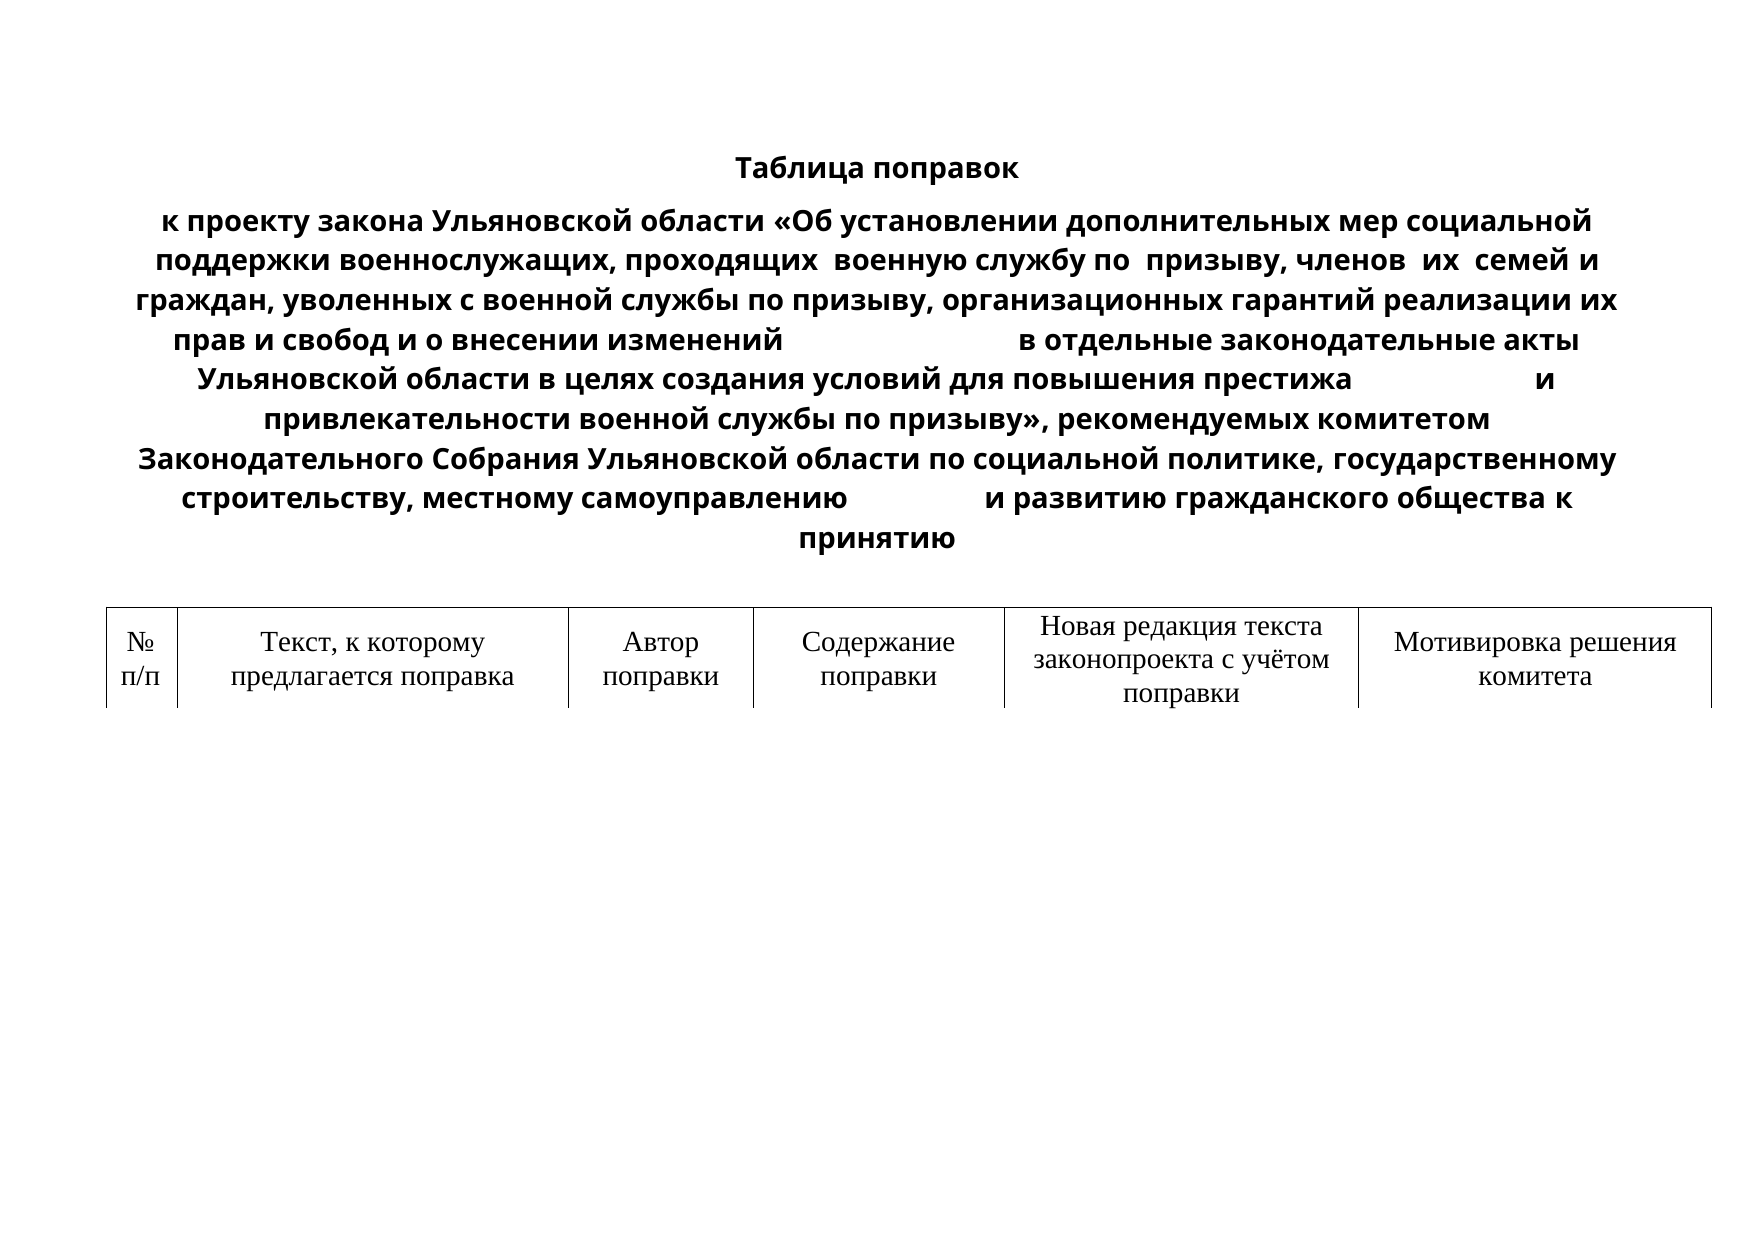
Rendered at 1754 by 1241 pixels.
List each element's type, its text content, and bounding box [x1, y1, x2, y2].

table_header Автор поправки [569, 608, 753, 708]
table_header Содержание поправки [754, 608, 1004, 708]
table_header Новая редакция текста законопроекта с учётом поправки [1005, 608, 1358, 708]
table_header Мотивировка решения комитета [1359, 608, 1711, 708]
text Таблица поправок [118, 148, 1636, 187]
table_header Текст, к которому предлагается поправка [178, 608, 568, 708]
text к проекту закона Ульяновской области «Об установлении дополнительных мер социальной поддержки военнослужащих, проходящих военную службу по призыву, членов их семей и граждан, уволенных с военной службы по призыву, организационных гарантий реализации их прав и свобод и о внесении изменений в отдельные законодательные акты Ульяновской области в целях создания условий для повышения престижа и привлекательности военной службы по призыву», рекомендуемых комитетом Законодательного Собрания Ульяновской области по социальной политике, государственному строительству, местному самоуправлению и развитию гражданского общества к принятию [118, 200, 1636, 557]
table_header № п/п [107, 608, 177, 708]
